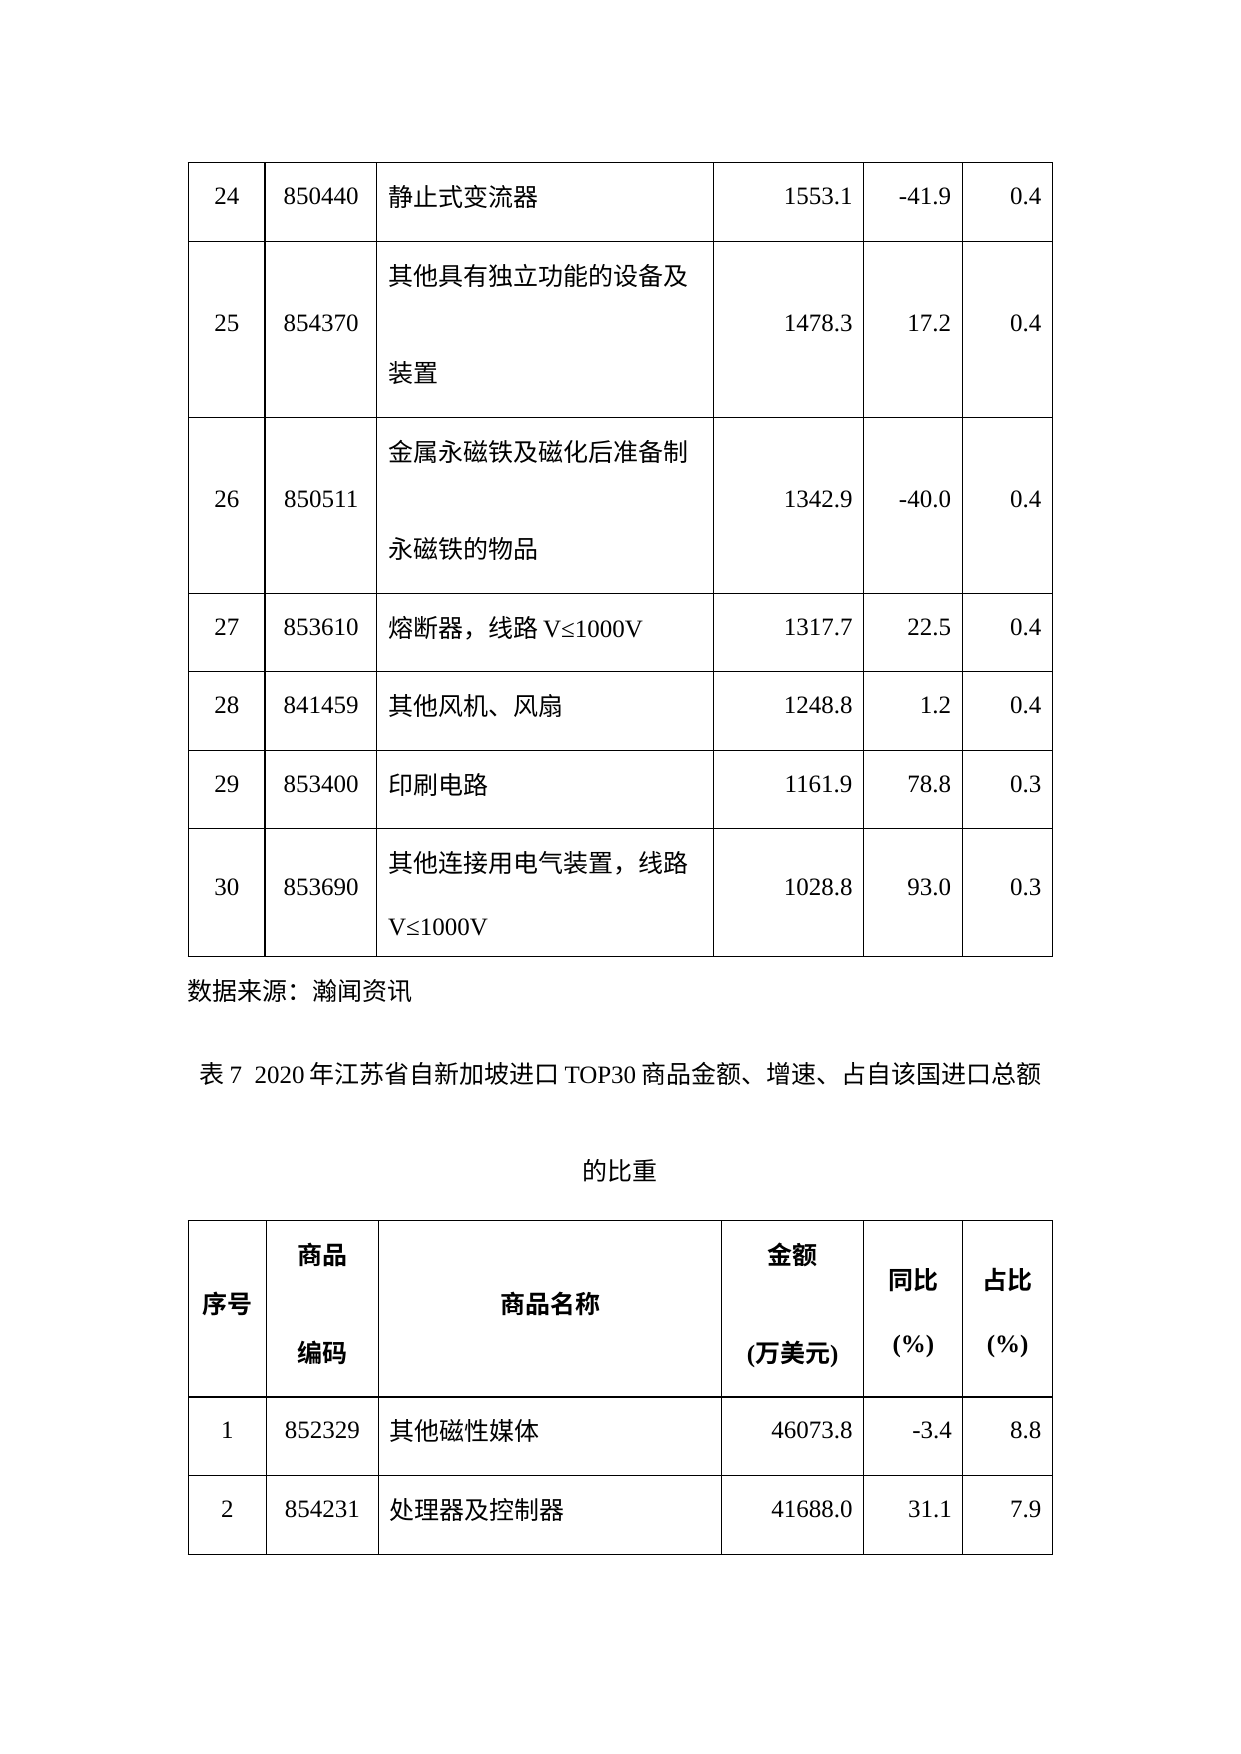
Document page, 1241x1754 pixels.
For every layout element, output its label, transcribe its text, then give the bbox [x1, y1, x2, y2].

table_cell 1.2 [864, 672, 962, 750]
table_cell -40.0 [864, 418, 962, 593]
table_cell 78.8 [864, 751, 962, 828]
table_cell 1478.3 [714, 242, 863, 417]
table_cell 41688.0 [722, 1476, 863, 1553]
table_cell 854231 [267, 1476, 378, 1553]
table_cell 17.2 [864, 242, 962, 417]
table_header 同比 (%) [864, 1221, 962, 1396]
table_cell 金属永磁铁及磁化后准备制永磁铁的物品 [377, 418, 713, 593]
table_cell 841459 [266, 672, 376, 750]
table_cell 850511 [266, 418, 376, 593]
table_cell 1317.7 [714, 594, 863, 671]
table_cell 0.3 [963, 751, 1052, 828]
table_header 商品名称 [379, 1221, 721, 1396]
table_cell 25 [189, 242, 264, 417]
table_header 序号 [189, 1221, 266, 1396]
table_cell 852329 [267, 1398, 378, 1475]
table_cell 22.5 [864, 594, 962, 671]
table_cell 8.8 [963, 1398, 1052, 1475]
table_cell 853610 [266, 594, 376, 671]
table_cell 2 [189, 1476, 266, 1553]
table_cell 1161.9 [714, 751, 863, 828]
table_header 商品 编码 [267, 1221, 378, 1396]
table_cell 1028.8 [714, 829, 863, 956]
table_cell 印刷电路 [377, 751, 713, 828]
table_cell 0.4 [963, 242, 1052, 417]
text 表7 2020年江苏省自新加坡进口TOP30商品金额、增速、占自该国进口总额的比重 [187, 1040, 1053, 1202]
table_cell 853690 [266, 829, 376, 956]
table_cell 27 [189, 594, 264, 671]
table_cell 24 [189, 163, 264, 241]
table_cell 0.4 [963, 672, 1052, 750]
table_cell 26 [189, 418, 264, 593]
table_cell 1342.9 [714, 418, 863, 593]
table_cell -3.4 [864, 1398, 962, 1475]
table_cell 0.3 [963, 829, 1052, 956]
table_cell 31.1 [864, 1476, 962, 1553]
table_cell 其他具有独立功能的设备及装置 [377, 242, 713, 417]
table_header 金额 (万美元) [722, 1221, 863, 1396]
table_cell 其他风机、风扇 [377, 672, 713, 750]
table_cell 30 [189, 829, 264, 956]
table_cell 其他磁性媒体 [379, 1398, 721, 1475]
table_cell 1553.1 [714, 163, 863, 241]
table_cell 93.0 [864, 829, 962, 956]
table_cell 0.4 [963, 418, 1052, 593]
table_cell 处理器及控制器 [379, 1476, 721, 1553]
table_cell 1248.8 [714, 672, 863, 750]
table_cell -41.9 [864, 163, 962, 241]
table_cell 853400 [266, 751, 376, 828]
table_cell 7.9 [963, 1476, 1052, 1553]
table_cell 其他连接用电气装置，线路V≤1000V [377, 829, 713, 956]
table_cell 46073.8 [722, 1398, 863, 1475]
table_header 占比 (%) [963, 1221, 1052, 1396]
table_cell 1 [189, 1398, 266, 1475]
table_cell 29 [189, 751, 264, 828]
table_cell 28 [189, 672, 264, 750]
table_cell 熔断器，线路V≤1000V [377, 594, 713, 671]
table_cell 0.4 [963, 594, 1052, 671]
table_cell 静止式变流器 [377, 163, 713, 241]
table_cell 854370 [266, 242, 376, 417]
text 数据来源：瀚闻资讯 [187, 957, 1053, 1022]
table_cell 850440 [266, 163, 376, 241]
table_cell 0.4 [963, 163, 1052, 241]
